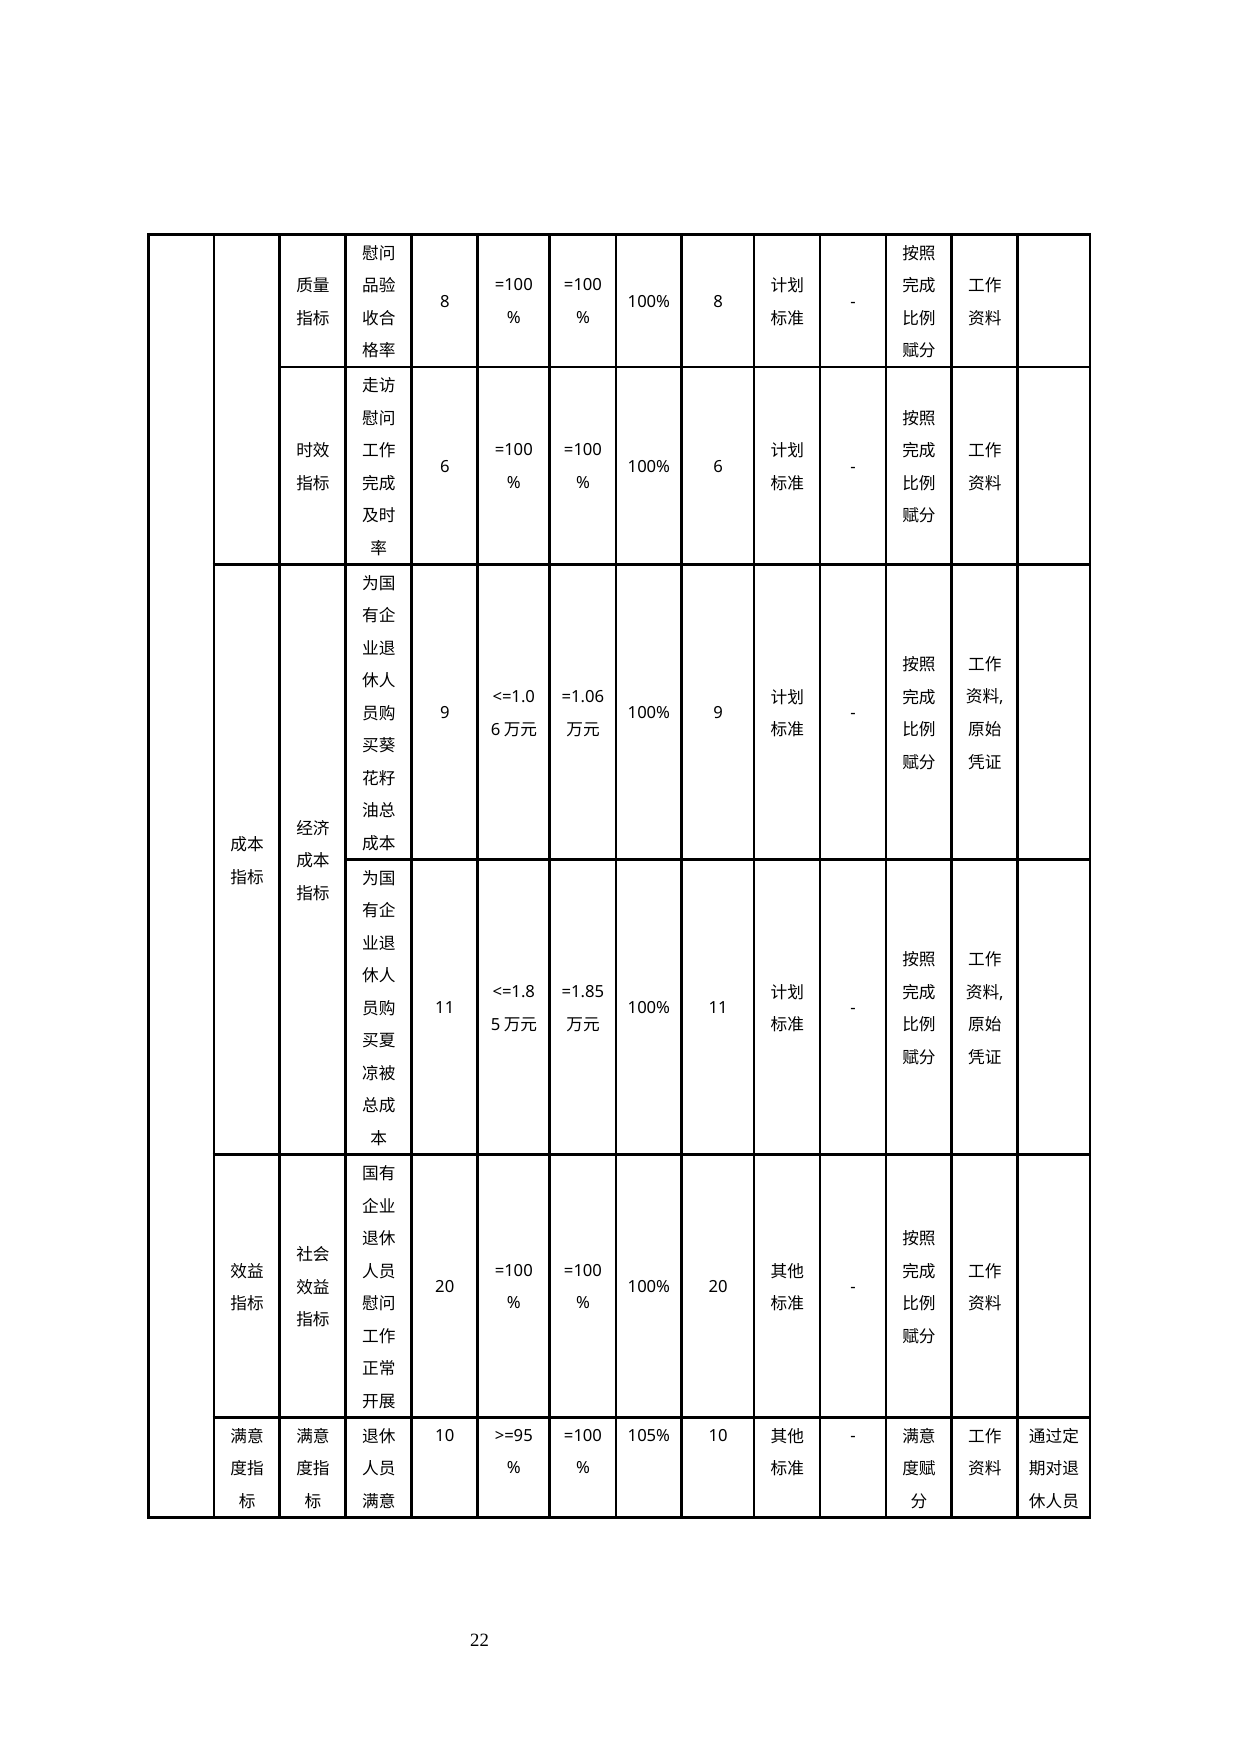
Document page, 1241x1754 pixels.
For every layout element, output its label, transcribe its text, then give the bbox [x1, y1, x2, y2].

table_cell 满意度赋分 [887, 1419, 950, 1516]
table_cell 其他标准 [755, 1419, 819, 1516]
table_cell 9 [413, 566, 476, 858]
table_cell [1019, 566, 1089, 858]
table_cell <=1.06万元 [479, 566, 548, 858]
table_cell =100% [551, 236, 615, 366]
table_cell 按照完成比例赋分 [887, 1156, 950, 1416]
table_cell =100% [551, 368, 615, 563]
table_cell 9 [683, 566, 753, 858]
table_cell 满意度指标 [281, 1419, 344, 1516]
table_cell 按照完成比例赋分 [887, 368, 950, 563]
table_cell 为国有企业退休人员购买夏凉被总成本 [347, 861, 410, 1153]
table_cell 11 [413, 861, 476, 1153]
table_cell 成本指标 [215, 566, 278, 1153]
table_cell 计划标准 [755, 566, 819, 858]
table_cell - [821, 1419, 885, 1516]
table_cell 工作资料 [953, 1419, 1016, 1516]
table_cell - [821, 236, 885, 366]
table_cell 100% [617, 368, 680, 563]
table_cell 按照完成比例赋分 [887, 861, 950, 1153]
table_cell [1019, 1419, 1089, 1516]
table_cell 其他标准 [755, 1156, 819, 1416]
table_cell 11 [683, 861, 753, 1153]
table_cell 为国有企业退休人员购买葵花籽油总成本 [347, 566, 410, 858]
table_cell [1019, 236, 1089, 366]
table_cell 满意度指标 [215, 1419, 278, 1516]
table_cell 8 [413, 236, 476, 366]
table_cell 6 [413, 368, 476, 563]
table_cell 8 [683, 236, 753, 366]
table_cell [1019, 1156, 1089, 1416]
table_cell 质量指标 [281, 236, 344, 366]
table_cell 100% [617, 1156, 680, 1416]
table_cell 100% [617, 861, 680, 1153]
table_cell [1019, 861, 1089, 1153]
table_cell 按照完成比例赋分 [887, 566, 950, 858]
table_cell 社会效益指标 [281, 1156, 344, 1416]
table_cell 效益指标 [215, 1156, 278, 1416]
table_cell 计划标准 [755, 236, 819, 366]
table_cell 100% [617, 236, 680, 366]
table_cell =100% [479, 1156, 548, 1416]
table_cell <=1.85万元 [479, 861, 548, 1153]
table_cell 按照完成比例赋分 [887, 236, 950, 366]
table_cell 退休人员满意度 [347, 1419, 410, 1516]
table_cell 国有企业退休人员慰问工作正常开展 [347, 1156, 410, 1416]
table_cell 105% [617, 1419, 680, 1516]
table_cell 时效指标 [281, 368, 344, 563]
table_cell =100% [551, 1156, 615, 1416]
table_cell 工作资料 [953, 1156, 1016, 1416]
table_cell 100% [617, 566, 680, 858]
table_cell =1.85万元 [551, 861, 615, 1153]
table_cell 计划标准 [755, 861, 819, 1153]
table_cell 慰问品验收合格率 [347, 236, 410, 366]
table_cell 工作资料,原始凭证 [953, 566, 1016, 858]
table_cell 6 [683, 368, 753, 563]
table_cell - [821, 566, 885, 858]
table_cell =100% [479, 368, 548, 563]
table_cell =1.06万元 [551, 566, 615, 858]
table_cell 工作资料 [953, 368, 1016, 563]
table_cell =100% [551, 1419, 615, 1516]
table_cell 经济成本指标 [281, 566, 344, 1153]
table_cell 工作资料 [953, 236, 1016, 366]
table_cell 计划标准 [755, 368, 819, 563]
table_cell =100% [479, 236, 548, 366]
table_cell 工作资料,原始凭证 [953, 861, 1016, 1153]
table_cell - [821, 368, 885, 563]
table_cell - [821, 1156, 885, 1416]
table_cell [1019, 368, 1089, 563]
table_cell 10 [413, 1419, 476, 1516]
table_cell 20 [413, 1156, 476, 1416]
table_cell >=95% [479, 1419, 548, 1516]
table_cell 10 [683, 1419, 753, 1516]
table_cell 走访慰问工作完成及时率 [347, 368, 410, 563]
table_cell 20 [683, 1156, 753, 1416]
table_cell - [821, 861, 885, 1153]
